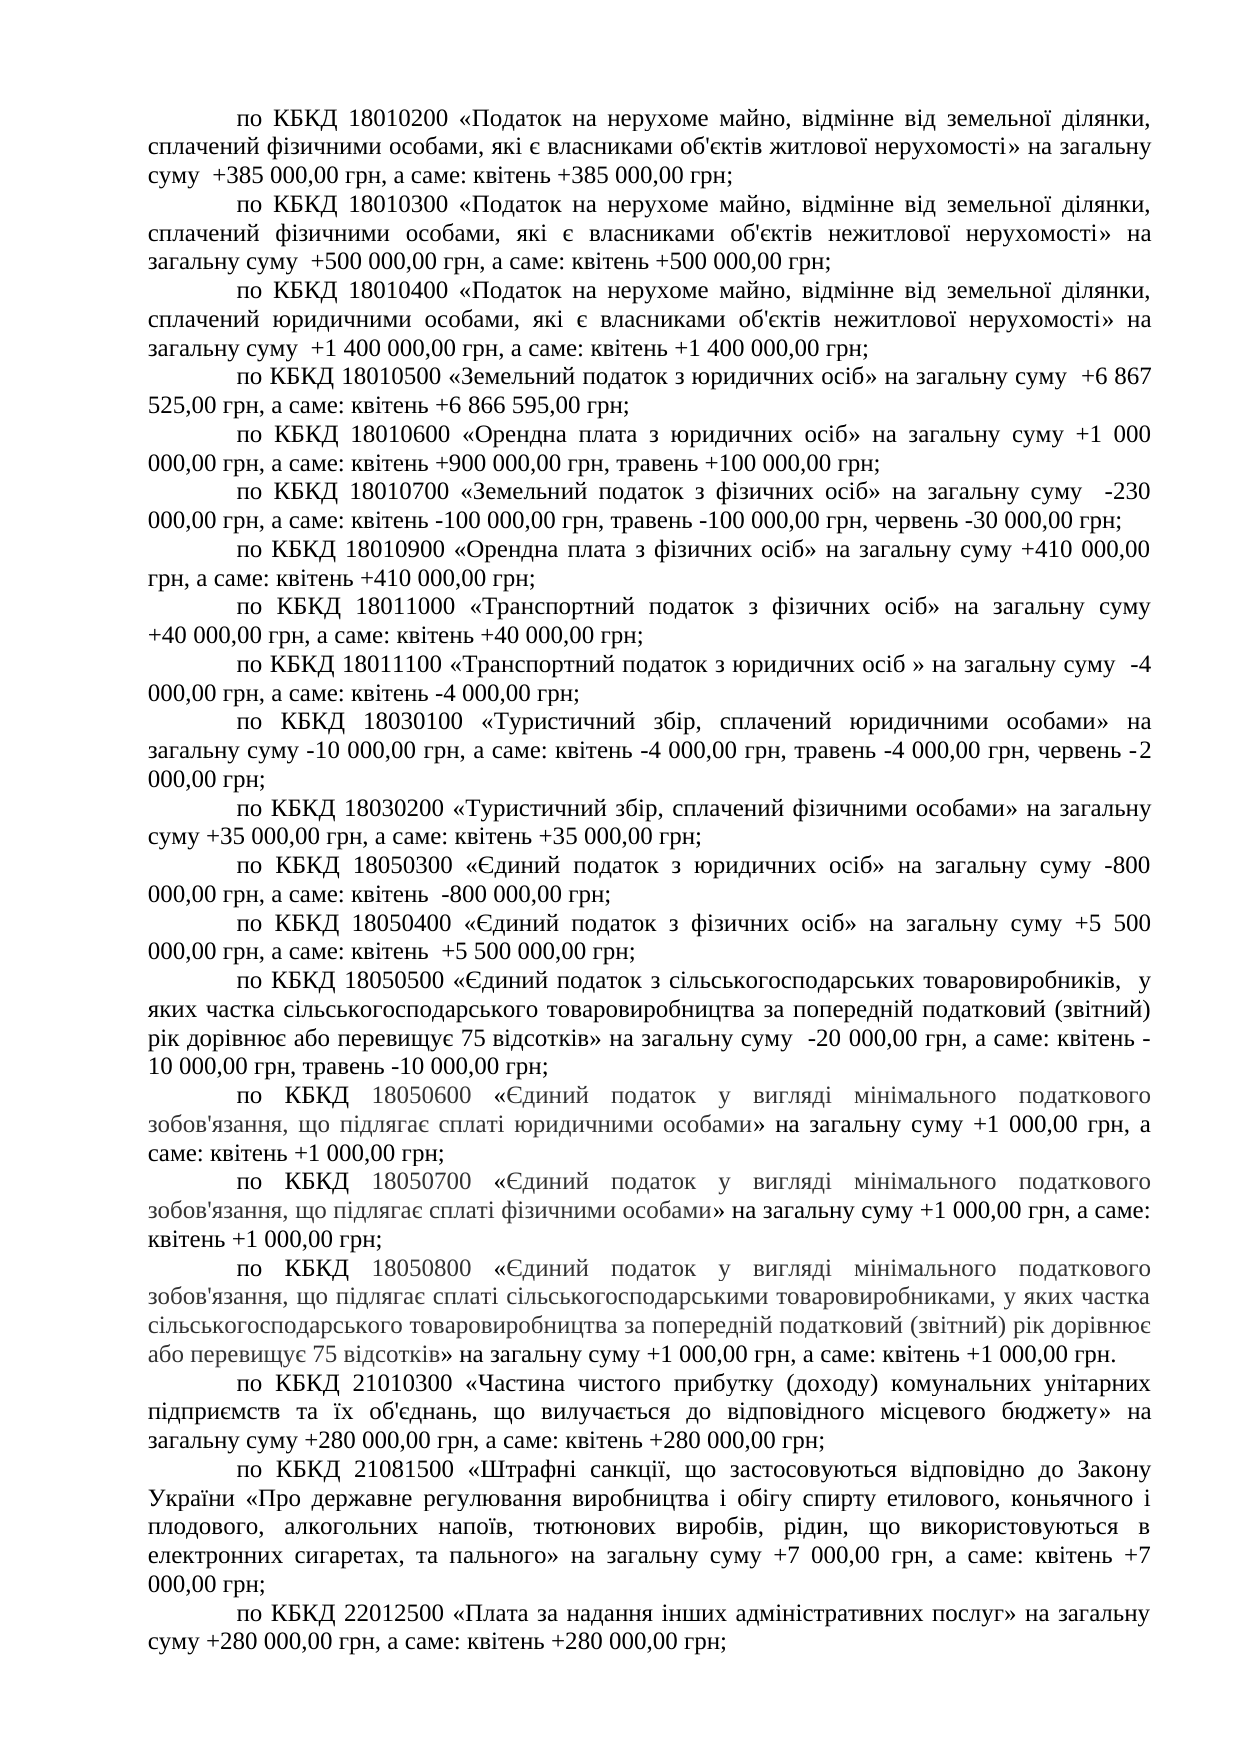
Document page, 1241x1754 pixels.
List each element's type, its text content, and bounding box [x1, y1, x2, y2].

text по КБКД 21010300 «Частина чистого прибутку (доходу) комунальних унітарних підприємств та їх об'єднань, що вилучається до відповідного місцевого бюджету» на загальну суму +280 000,00 грн, а саме: квітень +280 000,00 грн; [148, 1396, 1152, 1454]
text по КБКД 18050500 «Єдиний податок з сільськогосподарських товаровиробників, у яких частка сільськогосподарського товаровиробництва за попередній податковий (звітний) рік дорівнює або перевищує 75 відсотків» на загальну суму -20 000,00 грн, а саме: квітень -10 000,00 грн, травень -10 000,00 грн; [148, 965, 1152, 1080]
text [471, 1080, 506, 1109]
text по КБКД 18010700 «Земельний податок з фізичних осіб» на загальну суму -230 000,00 грн, а саме: квітень -100 000,00 грн, травень -100 000,00 грн, червень -30 000,00 грн; [148, 476, 1152, 534]
text по КБКД 18011100 «Транспортний податок з юридичних осіб » на загальну суму -4 000,00 грн, а саме: квітень -4 000,00 грн; [148, 649, 1152, 706]
text по КБКД 18011000 «Транспортний податок з фізичних осіб» на загальну суму +40 000,00 грн, а саме: квітень +40 000,00 грн; [148, 591, 1152, 649]
text по КБКД 21081500 «Штрафні санкції, що застосовуються відповідно до Закону України «Про державне регулювання виробництва і обігу спирту етилового, коньячного і плодового, алкогольних напоїв, тютюнових виробів, рідин, що використовуються в електронних сигаретах, та пального» на загальну суму +7 000,00 грн, а саме: квітень +7 000,00 грн; [148, 1540, 1152, 1598]
text по КБКД 18050300 «Єдиний податок з юридичних осіб» на загальну суму -800 000,00 грн, а саме: квітень -800 000,00 грн; [148, 850, 1152, 908]
text по КБКД 18050800 «Єдиний податок у вигляді мінімального податкового зобов'язання, що підлягає сплаті сільськогосподарськими товаровиробниками, у яких частка сільськогосподарського товаровиробництва за попередній податковий (звітний) рік дорівнює або перевищує 75 відсотків» на загальну суму +1 000,00 грн, а саме: квітень +1 000,00 грн. [440, 1339, 1152, 1368]
text по КБКД 18010600 «Орендна плата з юридичних осіб» на загальну суму +1 000 000,00 грн, а саме: квітень +900 000,00 грн, травень +100 000,00 грн; [148, 419, 1152, 476]
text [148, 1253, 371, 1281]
text по КБКД 18010400 «Податок на нерухоме майно, відмінне від земельної ділянки, сплачений юридичними особами, які є власниками об'єктів нежитлової нерухомості» на загальну суму +1 400 000,00 грн, а саме: квітень +1 400 000,00 грн; [148, 304, 1152, 361]
text по КБКД 18010300 «Податок на нерухоме майно, відмінне від земельної ділянки, сплачений фізичними особами, які є власниками об'єктів нежитлової нерухомості» на загальну суму +500 000,00 грн, а саме: квітень +500 000,00 грн; [148, 218, 1152, 275]
text по КБКД 22012500 «Плата за надання інших адміністративних послуг» на загальну суму +280 000,00 грн, а саме: квітень +280 000,00 грн; [148, 1598, 1152, 1655]
text по КБКД 18030200 «Туристичний збір, сплачений фізичними особами» на загальну суму +35 000,00 грн, а саме: квітень +35 000,00 грн; [148, 793, 1152, 850]
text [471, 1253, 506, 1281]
text по КБКД 18050700 «Єдиний податок у вигляді мінімального податкового зобов'язання, що підлягає сплаті фізичними особами» на загальну суму +1 000,00 грн, а саме: квітень +1 000,00 грн; [148, 1195, 1152, 1253]
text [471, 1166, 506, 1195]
text по КБКД 18010200 «Податок на нерухоме майно, відмінне від земельної ділянки, сплачений фізичними особами, які є власниками об'єктів житлової нерухомості» на загальну суму +385 000,00 грн, а саме: квітень +385 000,00 грн; [148, 131, 1152, 189]
text по КБКД 18010900 «Орендна плата з фізичних осіб» на загальну суму +410 000,00 грн, а саме: квітень +410 000,00 грн; [148, 534, 1152, 591]
text по КБКД 18050400 «Єдиний податок з фізичних осіб» на загальну суму +5 500 000,00 грн, а саме: квітень +5 500 000,00 грн; [148, 908, 1152, 965]
text по КБКД 18030100 «Туристичний збір, сплачений юридичними особами» на загальну суму -10 000,00 грн, а саме: квітень -4 000,00 грн, травень -4 000,00 грн, червень -2 000,00 грн; [148, 706, 1152, 793]
text по КБКД 18010500 «Земельний податок з юридичних осіб» на загальну суму +6 867 525,00 грн, а саме: квітень +6 866 595,00 грн; [148, 361, 1152, 419]
text по КБКД 18050600 «Єдиний податок у вигляді мінімального податкового зобов'язання, що підлягає сплаті юридичними особами» на загальну суму +1 000,00 грн, а саме: квітень +1 000,00 грн; [148, 1109, 1152, 1166]
